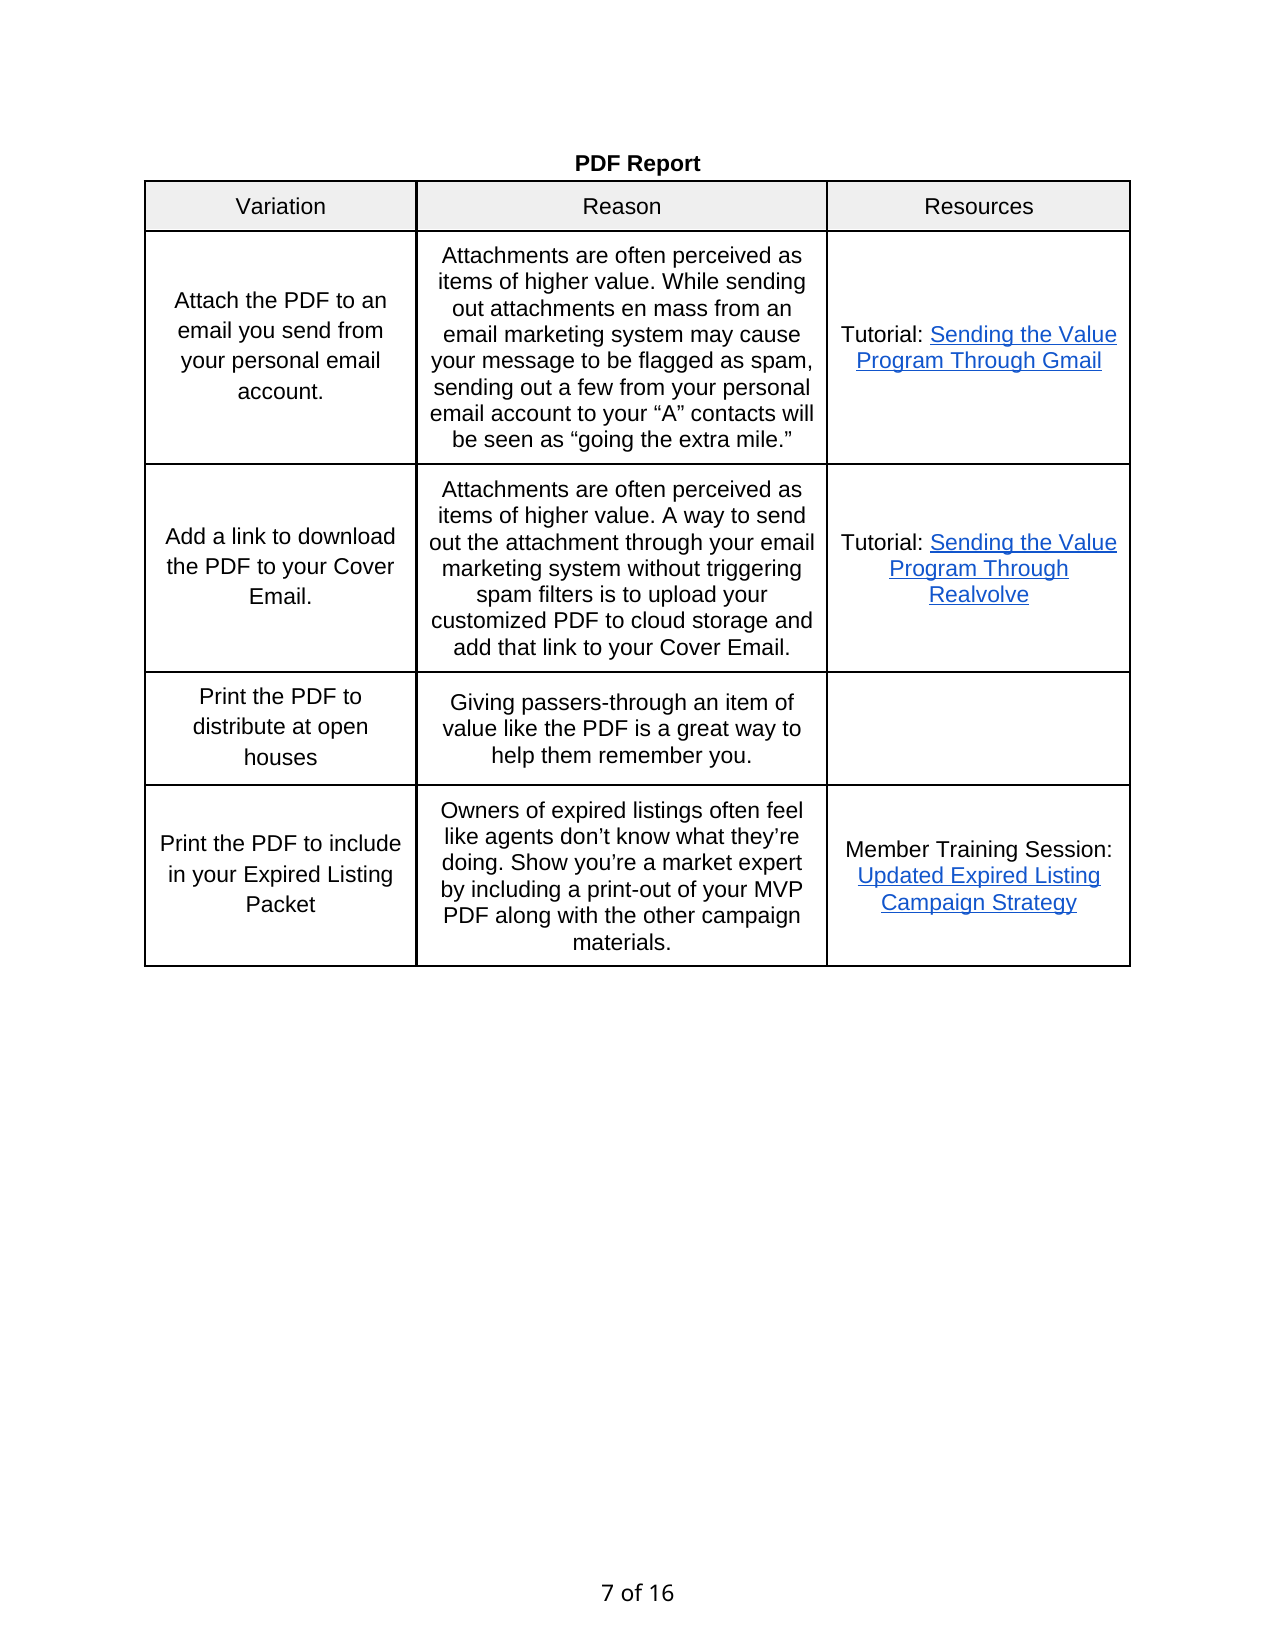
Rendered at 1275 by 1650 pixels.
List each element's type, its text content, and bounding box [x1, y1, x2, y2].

table_header Variation [146, 182, 415, 229]
table_cell [828, 673, 1129, 784]
table_cell Member Training Session: Updated Expired Listing Campaign Strategy [828, 786, 1129, 965]
table_cell Tutorial: Sending the Value Program Through Gmail [828, 232, 1129, 463]
table_cell Attach the PDF to an email you send from your personal email account. [146, 232, 415, 463]
table_cell Tutorial: Sending the Value Program Through Realvolve [828, 465, 1129, 671]
table_header Resources [828, 182, 1129, 229]
table_cell Print the PDF to include in your Expired Listing Packet [146, 786, 415, 965]
table_cell Add a link to download the PDF to your Cover Email. [146, 465, 415, 671]
table_cell Attachments are often perceived as items of higher value. While sending out attachments en mass from an email marketing system may cause your message to be flagged as spam, sending out a few from your personal email account to your “A” contacts will be seen as “going the extra mile.” [418, 232, 826, 463]
table_header Reason [418, 182, 826, 229]
table_cell Owners of expired listings often feel like agents don’t know what they’re doing. Show you’re a market expert by including a print-out of your MVP PDF along with the other campaign materials. [418, 786, 826, 965]
table_cell Giving passers-through an item of value like the PDF is a great way to help them remember you. [418, 673, 826, 784]
subtitle PDF Report [150, 150, 1125, 176]
table_cell Attachments are often perceived as items of higher value. A way to send out the attachment through your email marketing system without triggering spam filters is to upload your customized PDF to cloud storage and add that link to your Cover Email. [418, 465, 826, 671]
table_cell Print the PDF to distribute at open houses [146, 673, 415, 784]
